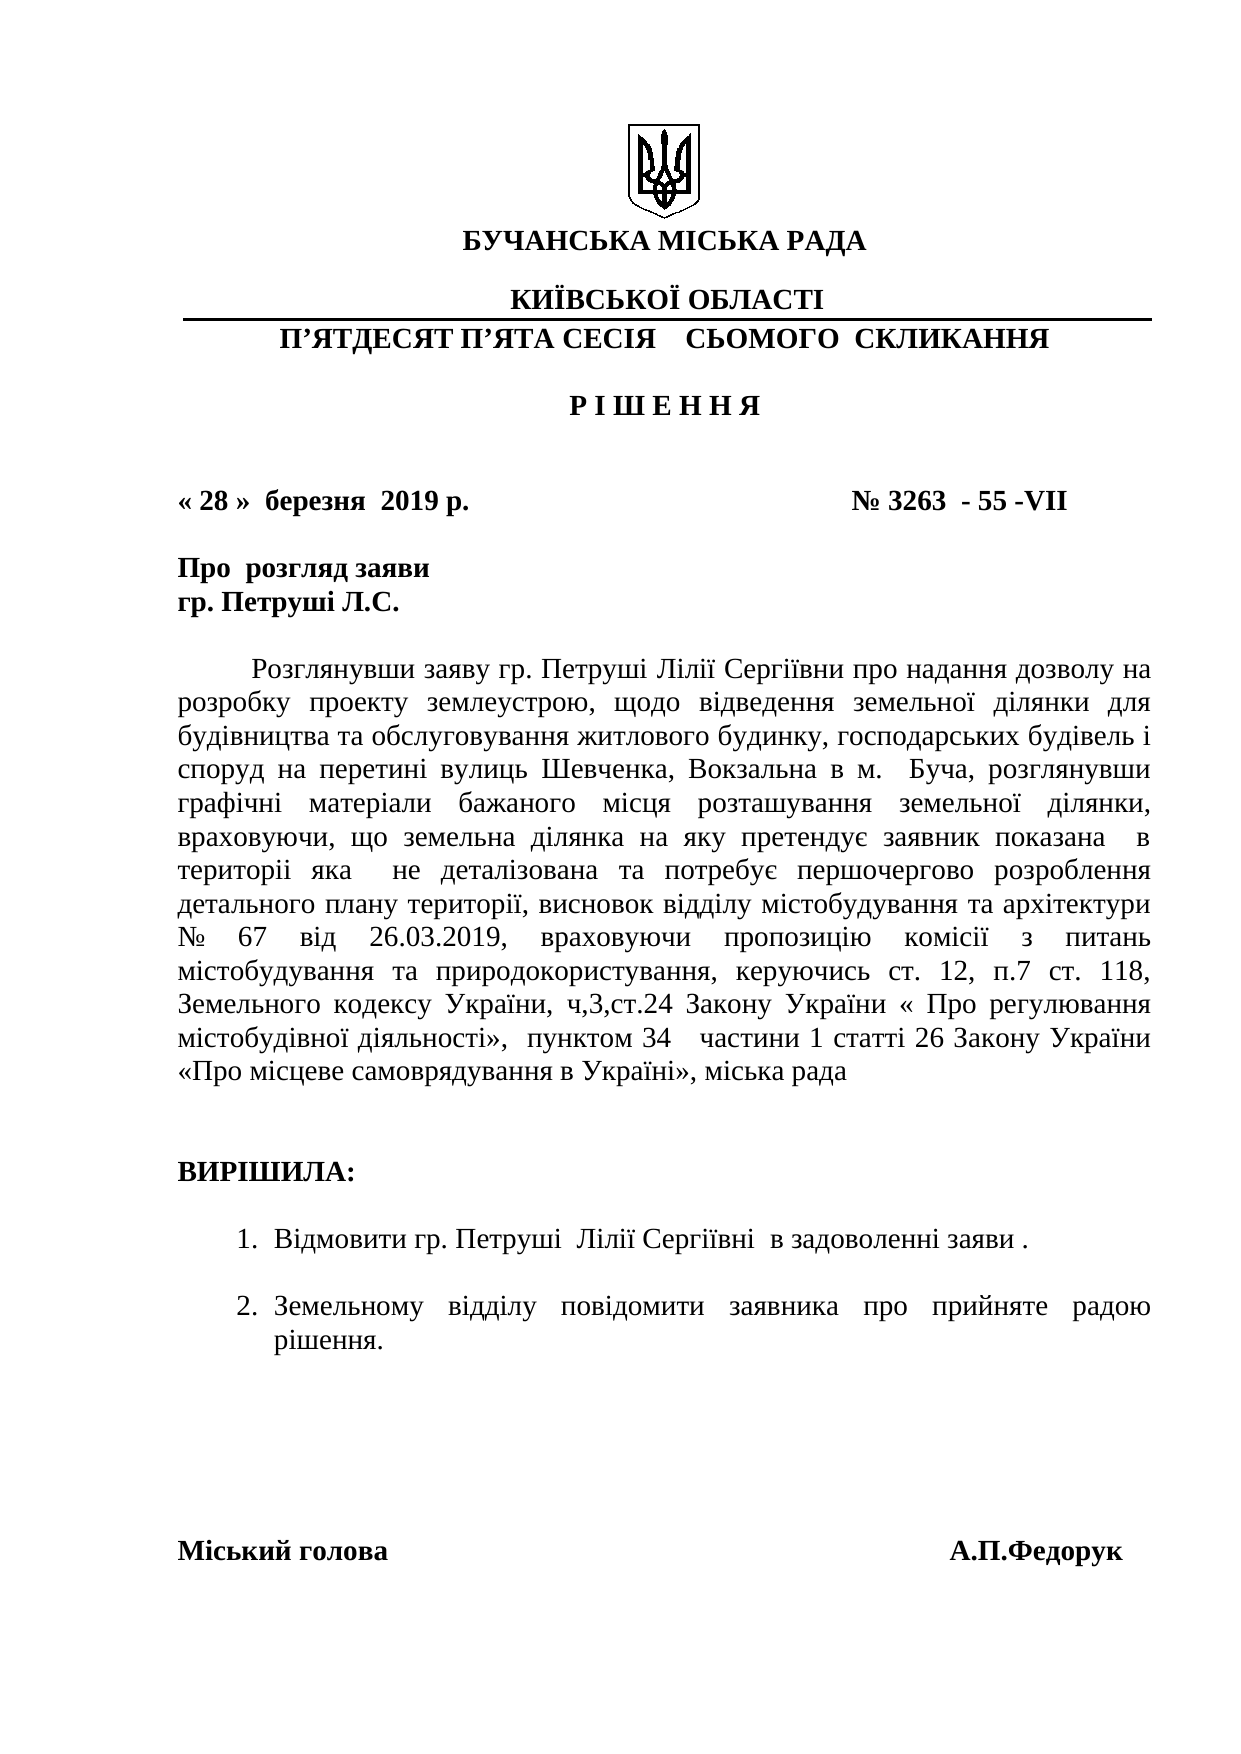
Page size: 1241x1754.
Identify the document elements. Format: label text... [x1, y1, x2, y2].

text Міський голова А.П.Федорук [177, 1533, 1152, 1567]
text Про розгляд заяви [177, 550, 1152, 584]
text гр. Петруші Л.С. [177, 584, 1152, 617]
text Розглянувши заяву гр. Петруші Лілії Сергіївни про надання дозволу на розробку проекту землеустрою, щодо відведення земельної ділянки для будівництва та обслуговування житлового будинку, господарських будівель і споруд на перетині вулиць Шевченка, Вокзальна в м. Буча, розглянувши графічні матеріали бажаного місця розташування земельної ділянки, враховуючи, що земельна ділянка на яку претендує заявник показана в територіі яка не деталізована та потребує першочергово розроблення детального плану території, висновок відділу містобудування та архітектури № 67 від 26.03.2019, враховуючи пропозицію комісії з питань містобудування та природокористування, керуючись ст. 12, п.7 ст. 118, Земельного кодексу України, ч,3,ст.24 Закону України « Про регулювання містобудівної діяльності», пунктом 34 частини 1 статті 26 Закону України «Про місцеве самоврядування в Україні», міська рада [177, 651, 1152, 1087]
text П’ЯТДЕСЯТ П’ЯТА СЕСІЯ СЬОМОГО СКЛИКАННЯ [177, 321, 1152, 354]
text ВИРІШИЛА: [177, 1154, 1152, 1188]
text БУЧАНСЬКА МІСЬКА РАДА [177, 223, 1152, 256]
text КИЇВСЬКОЇ ОБЛАСТІ [183, 282, 1152, 318]
list Відмовити гр. Петруші Лілії Сергіївні в задоволенні заяви . [236, 1221, 1152, 1255]
text Р І Ш Е Н Н Я [177, 388, 1152, 422]
text « 28 » березня 2019 р. № 3263 - 55 -VІІ [177, 483, 1152, 517]
list Земельному відділу повідомити заявника про прийняте радою рішення. [236, 1288, 1152, 1355]
